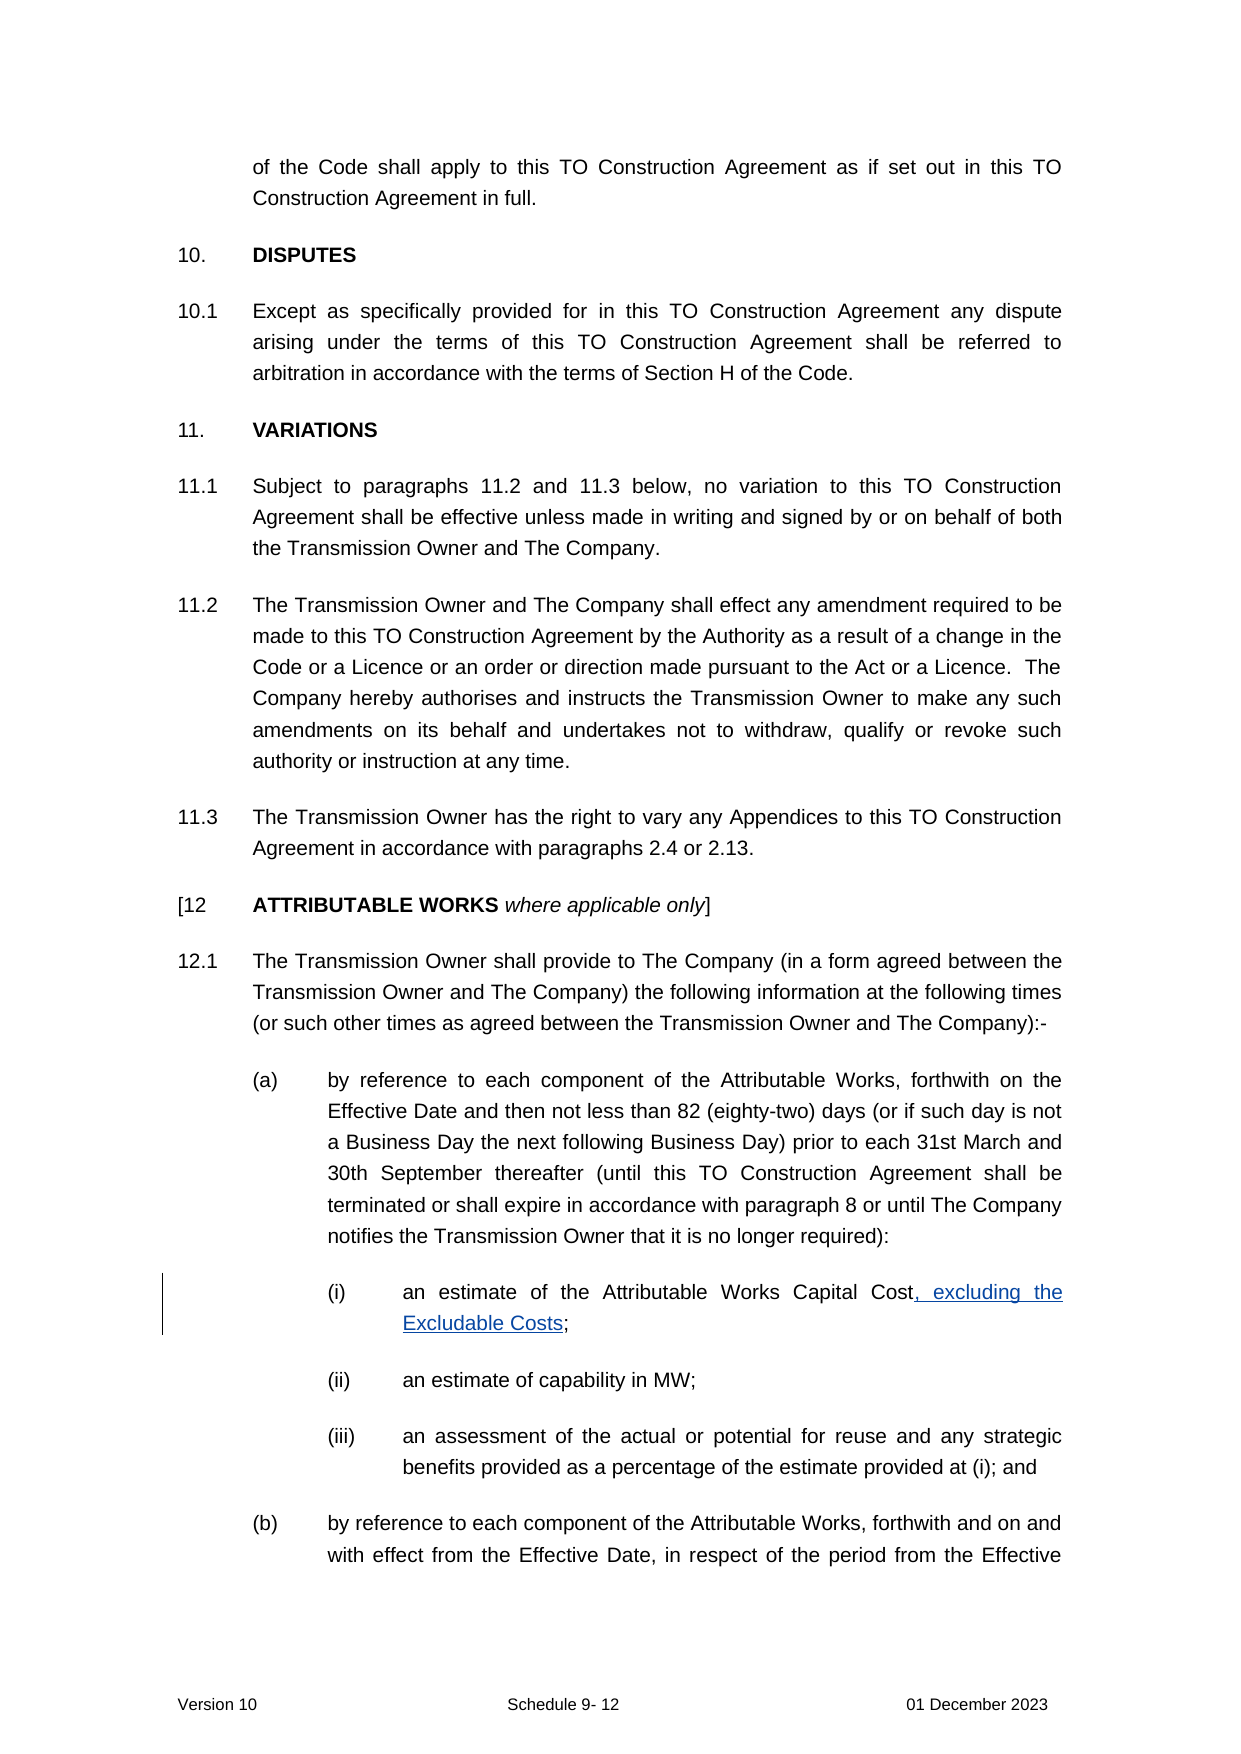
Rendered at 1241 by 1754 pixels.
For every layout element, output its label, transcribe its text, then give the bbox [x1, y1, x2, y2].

text (ii) an estimate of capability in MW; [327, 1360, 1063, 1391]
text (i) an estimate of the Attributable Works Capital Cost; [327, 1273, 1063, 1335]
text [252, 1504, 1063, 1566]
text (a) by reference to each component of the Attributable Works, forthwith on the Effective Date and then not less than 82 (eighty-two) days (or if such day is not a Business Day the next following Business Day) prior to each 31st March and 30th September thereafter (until this TO Construction Agreement shall be terminated or shall expire in accordance with paragraph 8 or until The Company notifies the Transmission Owner that it is no longer required): [252, 1060, 1063, 1248]
subtitle of the Code shall apply to this TO Construction Agreement as if set out in this TO Construction Agreement in full. [252, 148, 1063, 210]
subtitle 10. DISPUTES [177, 235, 1063, 266]
subtitle 11.3 The Transmission Owner has the right to vary any Appendices to this TO Construction Agreement in accordance with paragraphs 2.4 or 2.13. [177, 798, 1063, 860]
subtitle 11.1 Subject to paragraphs 11.2 and 11.3 below, no variation to this TO Construction Agreement shall be effective unless made in writing and signed by or on behalf of both the Transmission Owner and The Company. [177, 466, 1063, 560]
subtitle 10.1 Except as specifically provided for in this TO Construction Agreement any dispute arising under the terms of this TO Construction Agreement shall be referred to arbitration in accordance with the terms of Section H of the Code. [177, 291, 1063, 385]
subtitle 11.2 The Transmission Owner and The Company shall effect any amendment required to be made to this TO Construction Agreement by the Authority as a result of a change in the Code or a Licence or an order or direction made pursuant to the Act or a Licence. The Company hereby authorises and instructs the Transmission Owner to make any such amendments on its behalf and undertakes not to withdraw, qualify or revoke such authority or instruction at any time. [177, 585, 1063, 773]
text 12.1 The Transmission Owner shall provide to The Company (in a form agreed between the Transmission Owner and The Company) the following information at the following times (or such other times as agreed between the Transmission Owner and The Company):- [177, 941, 1063, 1035]
text (iii) an assessment of the actual or potential for reuse and any strategic benefits provided as a percentage of the estimate provided at (i); and [327, 1416, 1063, 1479]
subtitle 11. VARIATIONS [177, 410, 1063, 441]
text [12 ATTRIBUTABLE WORKS where applicable only] [177, 885, 1063, 916]
